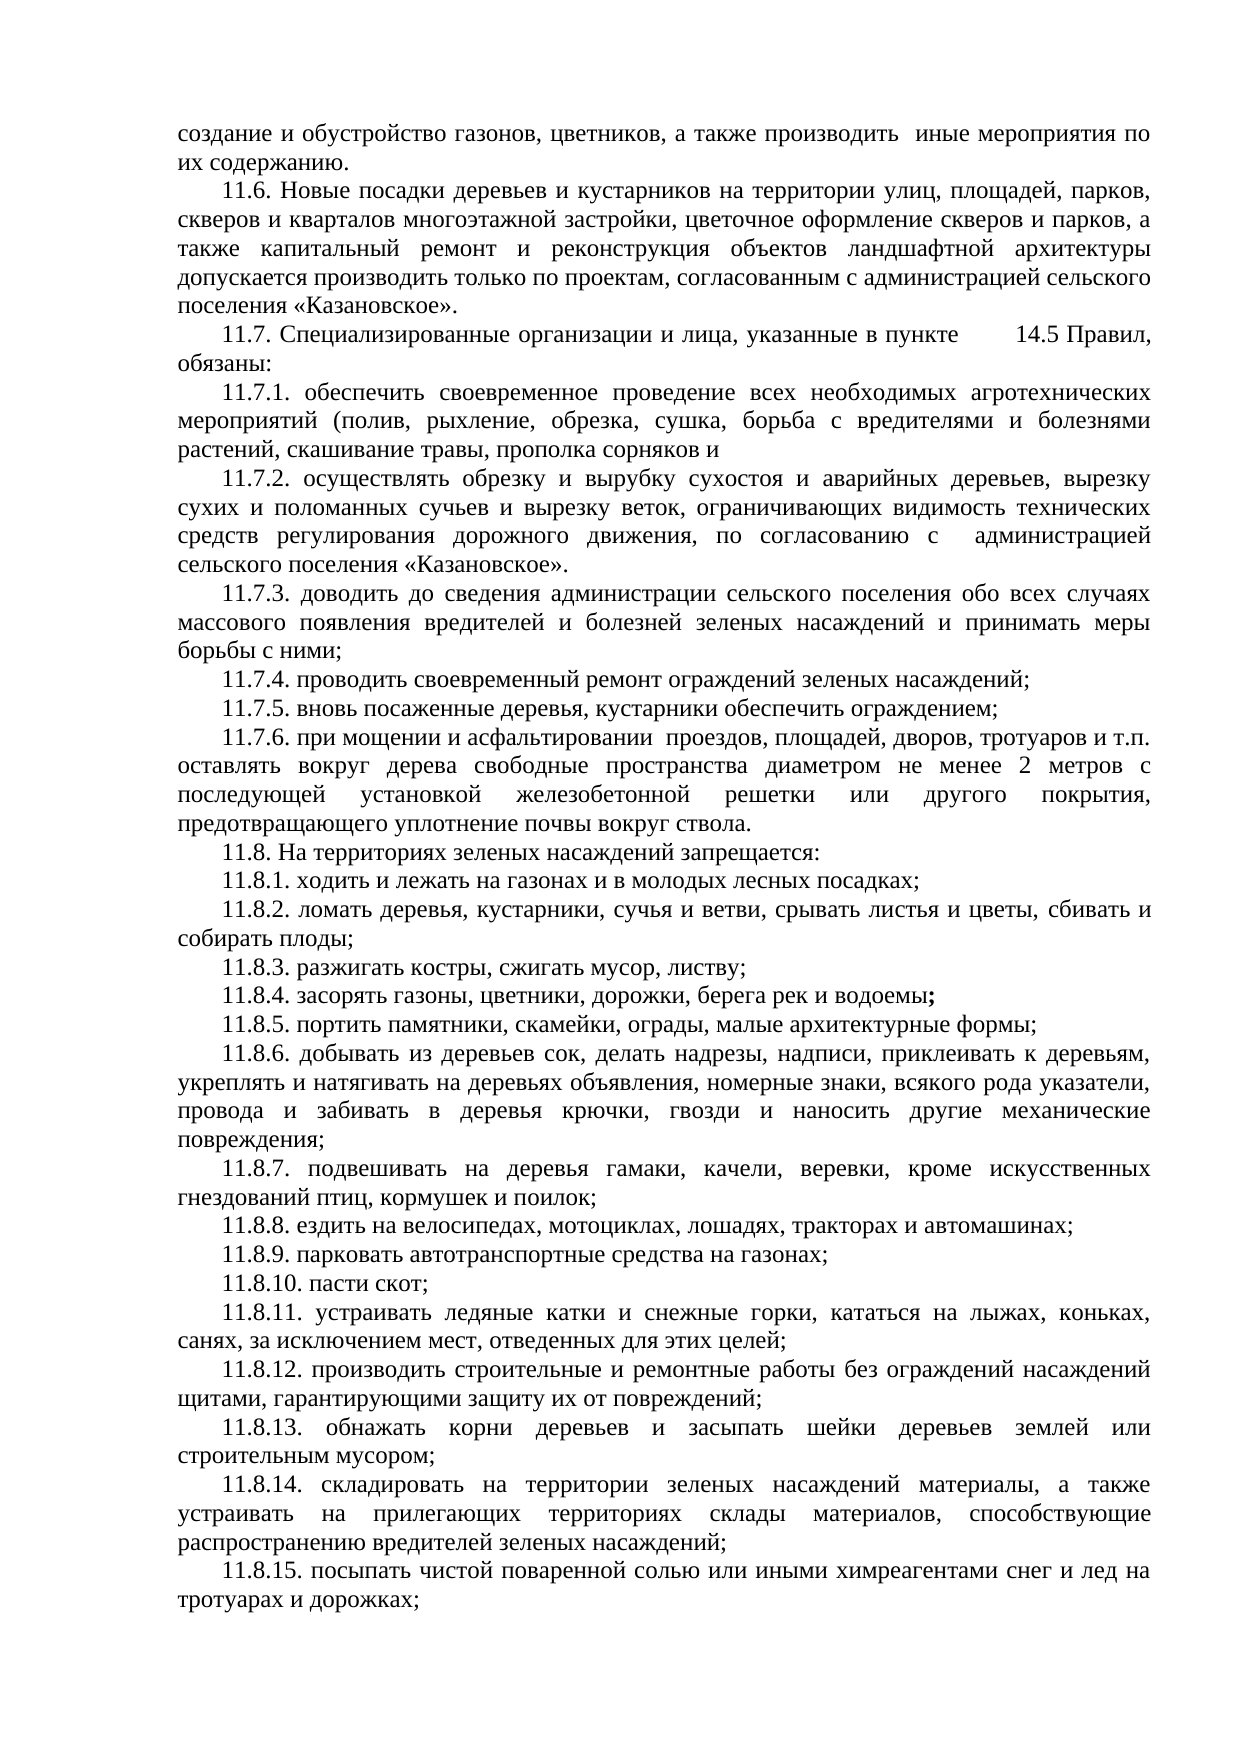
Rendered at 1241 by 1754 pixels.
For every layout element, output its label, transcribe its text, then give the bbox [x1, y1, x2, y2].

text 11.8.15. посыпать чистой поваренной солью или иными химреагентами снег и лед на тротуарах и дорожках; [177, 1556, 1152, 1613]
text 11.8.7. подвешивать на деревья гамаки, качели, веревки, кроме искусственных гнездований птиц, кормушек и поилок; [177, 1153, 1152, 1211]
text 11.8.12. производить строительные и ремонтные работы без ограждений насаждений щитами, гарантирующими защиту их от повреждений; [177, 1354, 1152, 1412]
text 11.8.5. портить памятники, скамейки, ограды, малые архитектурные формы; [177, 1009, 1152, 1038]
text 11.7.5. вновь посаженные деревья, кустарники обеспечить ограждением; [177, 693, 1152, 722]
text 11.8.2. ломать деревья, кустарники, сучья и ветви, срывать листья и цветы, сбивать и собирать плоды; [177, 894, 1152, 952]
text 11.8.3. разжигать костры, сжигать мусор, листву; [177, 952, 1152, 981]
text 11.7.4. проводить своевременный ремонт ограждений зеленых насаждений; [177, 664, 1152, 693]
text 11.8.14. складировать на территории зеленых насаждений материалы, а также устраивать на прилегающих территориях склады материалов, способствующие распространению вредителей зеленых насаждений; [177, 1469, 1152, 1556]
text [177, 118, 1152, 176]
text 11.7.1. обеспечить своевременное проведение всех необходимых агротехнических мероприятий (полив, рыхление, обрезка, сушка, борьба с вредителями и болезнями растений, скашивание травы, прополка сорняков и [177, 377, 1152, 463]
text 11.7. Специализированные организации и лица, указанные в пункте 14.5 Правил, обязаны: [177, 319, 1152, 377]
text 11.8.9. парковать автотранспортные средства на газонах; [177, 1239, 1152, 1268]
text 11.7.6. при мощении и асфальтировании проездов, площадей, дворов, тротуаров и т.п. оставлять вокруг дерева свободные пространства диаметром не менее 2 метров с последующей установкой железобетонной решетки или другого покрытия, предотвращающего уплотнение почвы вокруг ствола. [177, 722, 1152, 837]
text 11.8.6. добывать из деревьев сок, делать надрезы, надписи, приклеивать к деревьям, укреплять и натягивать на деревьях объявления, номерные знаки, всякого рода указатели, провода и забивать в деревья крючки, гвозди и наносить другие механические повреждения; [177, 1038, 1152, 1153]
text 11.8.1. ходить и лежать на газонах и в молодых лесных посадках; [177, 866, 1152, 894]
text 11.6. Новые посадки деревьев и кустарников на территории улиц, площадей, парков, скверов и кварталов многоэтажной застройки, цветочное оформление скверов и парков, а также капитальный ремонт и реконструкция объектов ландшафтной архитектуры допускается производить только по проектам, согласованным с администрацией сельского поселения «Казановское». [177, 176, 1152, 319]
text 11.8.11. устраивать ледяные катки и снежные горки, кататься на лыжах, коньках, санях, за исключением мест, отведенных для этих целей; [177, 1297, 1152, 1354]
text 11.8.4. засорять газоны, цветники, дорожки, берега рек и водоемы; [177, 981, 1152, 1009]
text 11.8. На территориях зеленых насаждений запрещается: [177, 837, 1152, 866]
text 11.8.13. обнажать корни деревьев и засыпать шейки деревьев землей или строительным мусором; [177, 1412, 1152, 1469]
text 11.8.8. ездить на велосипедах, мотоциклах, лошадях, тракторах и автомашинах; [177, 1211, 1152, 1239]
text 11.7.2. осуществлять обрезку и вырубку сухостоя и аварийных деревьев, вырезку сухих и поломанных сучьев и вырезку веток, ограничивающих видимость технических средств регулирования дорожного движения, по согласованию с администрацией сельского поселения «Казановское». [177, 463, 1152, 578]
text 11.8.10. пасти скот; [177, 1268, 1152, 1297]
text 11.7.3. доводить до сведения администрации сельского поселения обо всех случаях массового появления вредителей и болезней зеленых насаждений и принимать меры борьбы с ними; [177, 578, 1152, 664]
